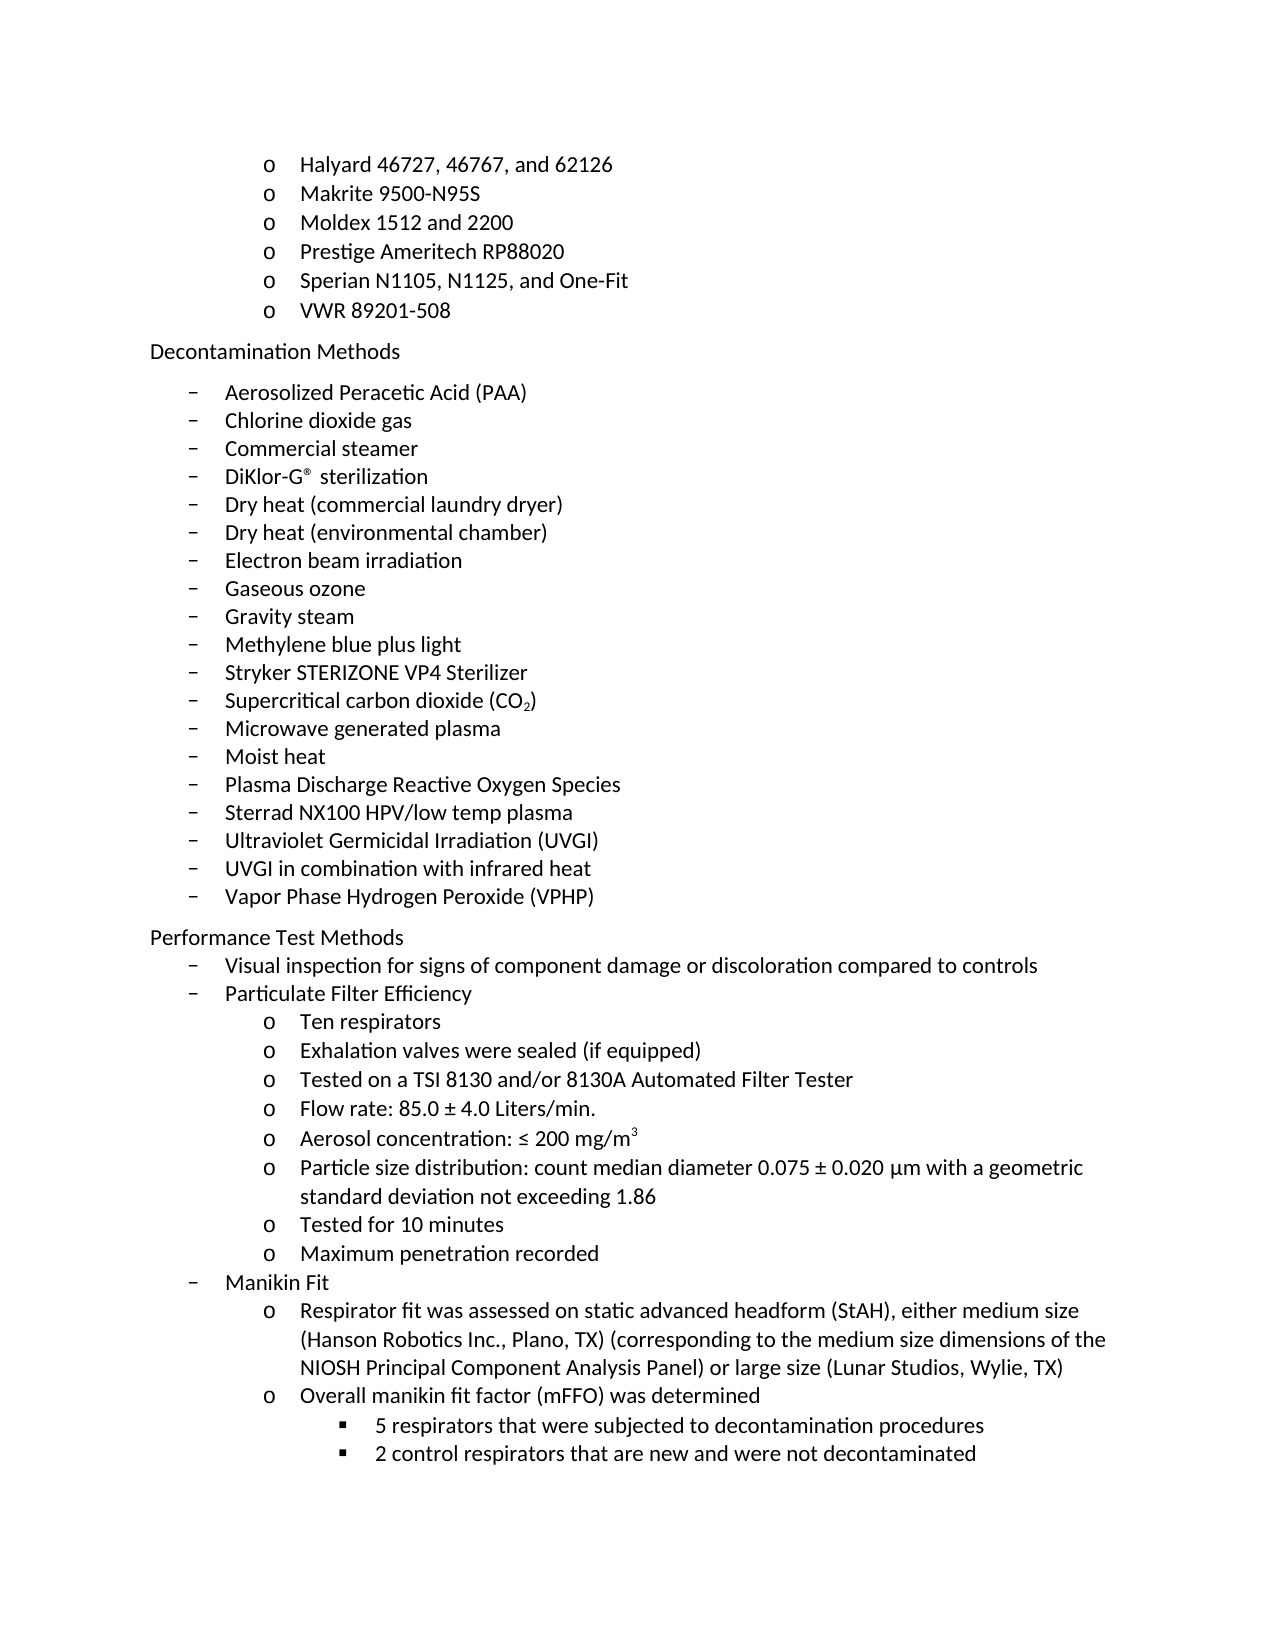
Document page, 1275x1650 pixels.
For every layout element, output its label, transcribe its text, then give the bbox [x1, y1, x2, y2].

list Moist heat [187, 742, 1125, 770]
list Tested on a TSI 8130 and/or 8130A Automated Filter Tester [262, 1065, 1125, 1094]
list Flow rate: 85.0 ± 4.0 Liters/min. [262, 1094, 1125, 1124]
list Commercial steamer [187, 434, 1125, 462]
list Sterrad NX100 HPV/low temp plasma [187, 798, 1125, 826]
list Vapor Phase Hydrogen Peroxide (VPHP) [187, 882, 1125, 910]
list DiKlor-G® sterilization [187, 462, 1125, 490]
list Dry heat (commercial laundry dryer) [187, 490, 1125, 518]
list Manikin Fit [187, 1268, 1125, 1296]
list 2 control respirators that are new and were not decontaminated [337, 1439, 1125, 1467]
list Stryker STERIZONE VP4 Sterilizer [187, 658, 1125, 686]
text Decontamination Methods [150, 337, 1125, 366]
list Gaseous ozone [187, 574, 1125, 602]
list Visual inspection for signs of component damage or discoloration compared to controls [187, 951, 1125, 979]
list Moldex 1512 and 2200 [262, 208, 1125, 237]
list Makrite 9500-N95S [262, 179, 1125, 208]
list Aerosol concentration: ≤ 200 mg/m3 [262, 1124, 1125, 1153]
list Electron beam irradiation [187, 546, 1125, 574]
list 5 respirators that were subjected to decontamination procedures [337, 1411, 1125, 1439]
list Tested for 10 minutes [262, 1210, 1125, 1239]
list Plasma Discharge Reactive Oxygen Species [187, 770, 1125, 798]
list Methylene blue plus light [187, 630, 1125, 658]
list Particle size distribution: count median diameter 0.075 ± 0.020 µm with a geometric standard deviation not exceeding 1.86 [262, 1153, 1125, 1210]
list Supercritical carbon dioxide (CO2) [187, 686, 1125, 714]
list Sperian N1105, N1125, and One-Fit [262, 267, 1125, 296]
list VWR 89201-508 [262, 296, 1125, 325]
list Chlorine dioxide gas [187, 406, 1125, 434]
list Particulate Filter Efficiency [187, 979, 1125, 1007]
list Overall manikin fit factor (mFFO) was determined [262, 1382, 1125, 1411]
list Dry heat (environmental chamber) [187, 518, 1125, 546]
list Microwave generated plasma [187, 714, 1125, 742]
list Maximum penetration recorded [262, 1239, 1125, 1268]
list Halyard 46727, 46767, and 62126 [262, 150, 1125, 179]
list Gravity steam [187, 602, 1125, 630]
list Aerosolized Peracetic Acid (PAA) [187, 378, 1125, 406]
list Ten respirators [262, 1007, 1125, 1036]
list Prestige Ameritech RP88020 [262, 237, 1125, 267]
list Ultraviolet Germicidal Irradiation (UVGI) [187, 826, 1125, 854]
list UVGI in combination with infrared heat [187, 854, 1125, 882]
list Exhalation valves were sealed (if equipped) [262, 1036, 1125, 1065]
list Respirator fit was assessed on static advanced headform (StAH), either medium size (Hanson Robotics Inc., Plano, TX) (corresponding to the medium size dimensions of the NIOSH Principal Component Analysis Panel) or large size (Lunar Studios, Wylie, TX) [262, 1296, 1125, 1382]
text Performance Test Methods [150, 923, 1125, 951]
